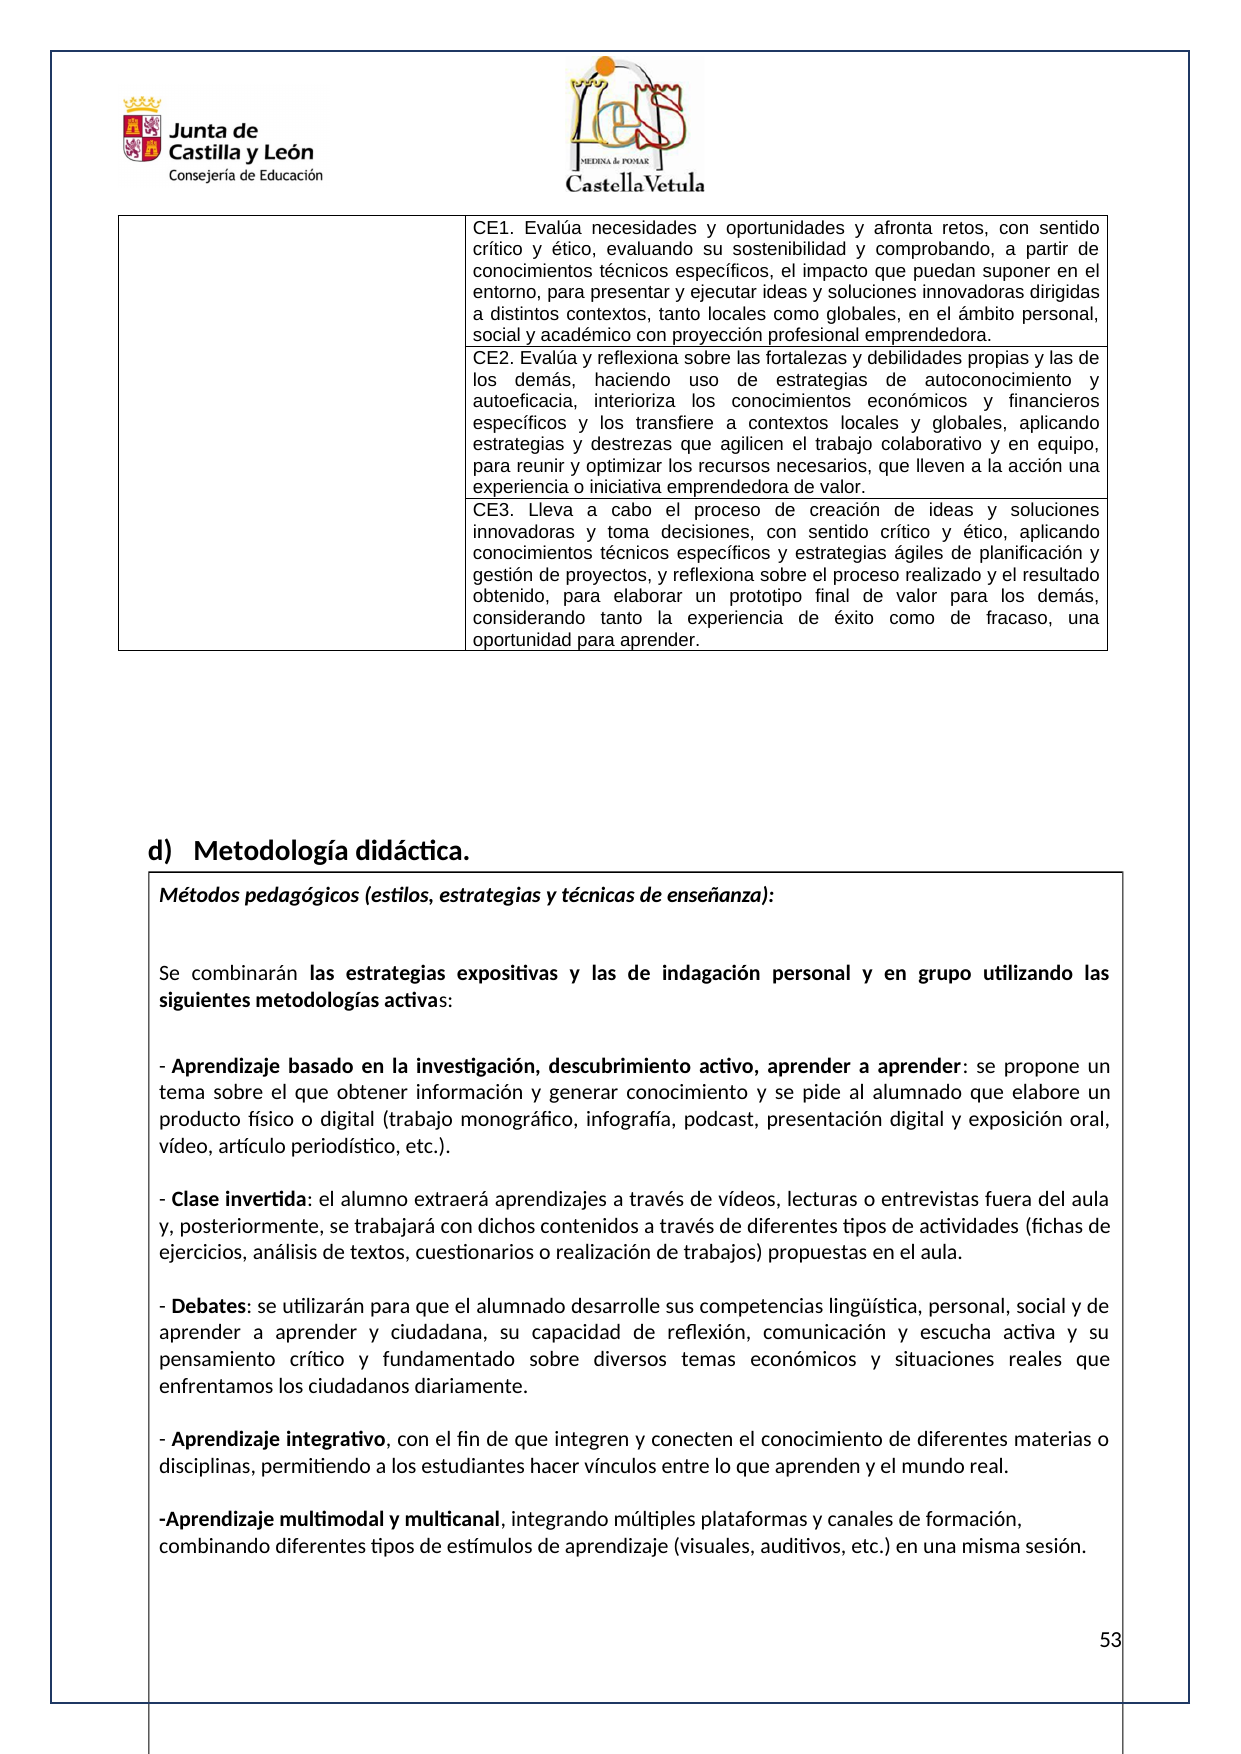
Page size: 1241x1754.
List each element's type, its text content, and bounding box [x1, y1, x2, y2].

picture [118, 84, 330, 188]
subtitle Métodos pedagógicos (estilos, estrategias y técnicas de enseñanza): [159, 881, 1152, 908]
list Debates: se utilizarán para que el alumnado desarrolle sus competencias lingüística, personal, social y de aprender a aprender y ciudadana, su capacidad de reflexión, comunicación y escucha activa y su pensamiento crítico y fundamentado sobre diversos temas económicos y situaciones reales que enfrentamos los ciudadanos diariamente. [159, 1292, 1111, 1398]
picture [565, 56, 705, 192]
subtitle Metodología didáctica. [148, 832, 1152, 867]
list Aprendizaje basado en la investigación, descubrimiento activo, aprender a aprender: se propone un tema sobre el que obtener información y generar conocimiento y se pide al alumnado que elabore un producto físico o digital (trabajo monográfico, infografía, podcast, presentación digital y exposición oral, vídeo, artículo periodístico, etc.). [159, 1052, 1111, 1158]
list Aprendizaje integrativo, con el fin de que integren y conecten el conocimiento de diferentes materias o disciplinas, permitiendo a los estudiantes hacer vínculos entre lo que aprenden y el mundo real. [159, 1425, 1111, 1478]
text Se combinarán las estrategias expositivas y las de indagación personal y en grupo utilizando las siguientes metodologías activas: [159, 959, 1111, 1013]
table_cell CE1. Evalúa necesidades y oportunidades y afronta retos, con sentido crítico y ético, evaluando su sostenibilidad y comprobando, a partir de conocimientos técnicos específicos, el impacto que puedan suponer en el entorno, para presentar y ejecutar ideas y soluciones innovadoras dirigidas a distintos contextos, tanto locales como globales, en el ámbito personal, social y académico con proyección profesional emprendedora. [466, 216, 1107, 346]
table_cell CE3. Lleva a cabo el proceso de creación de ideas y soluciones innovadoras y toma decisiones, con sentido crítico y ético, aplicando conocimientos técnicos específicos y estrategias ágiles de planificación y gestión de proyectos, y reflexiona sobre el proceso realizado y el resultado obtenido, para elaborar un prototipo final de valor para los demás, considerando tanto la experiencia de éxito como de fracaso, una oportunidad para aprender. [466, 499, 1107, 650]
table_cell CE2. Evalúa y reflexiona sobre las fortalezas y debilidades propias y las de los demás, haciendo uso de estrategias de autoconocimiento y autoeficacia, interioriza los conocimientos económicos y financieros específicos y los transfiere a contextos locales y globales, aplicando estrategias y destrezas que agilicen el trabajo colaborativo y en equipo, para reunir y optimizar los recursos necesarios, que lleven a la acción una experiencia o iniciativa emprendedora de valor. [466, 347, 1107, 498]
list Clase invertida: el alumno extraerá aprendizajes a través de vídeos, lecturas o entrevistas fuera del aula y, posteriormente, se trabajará con dichos contenidos a través de diferentes tipos de actividades (fichas de ejercicios, análisis de textos, cuestionarios o realización de trabajos) propuestas en el aula. [159, 1185, 1110, 1265]
list -Aprendizaje multimodal y multicanal, integrando múltiples plataformas y canales de formación, [159, 1505, 1141, 1532]
list combinando diferentes tipos de estímulos de aprendizaje (visuales, auditivos, etc.) en una misma sesión. [159, 1532, 1141, 1558]
